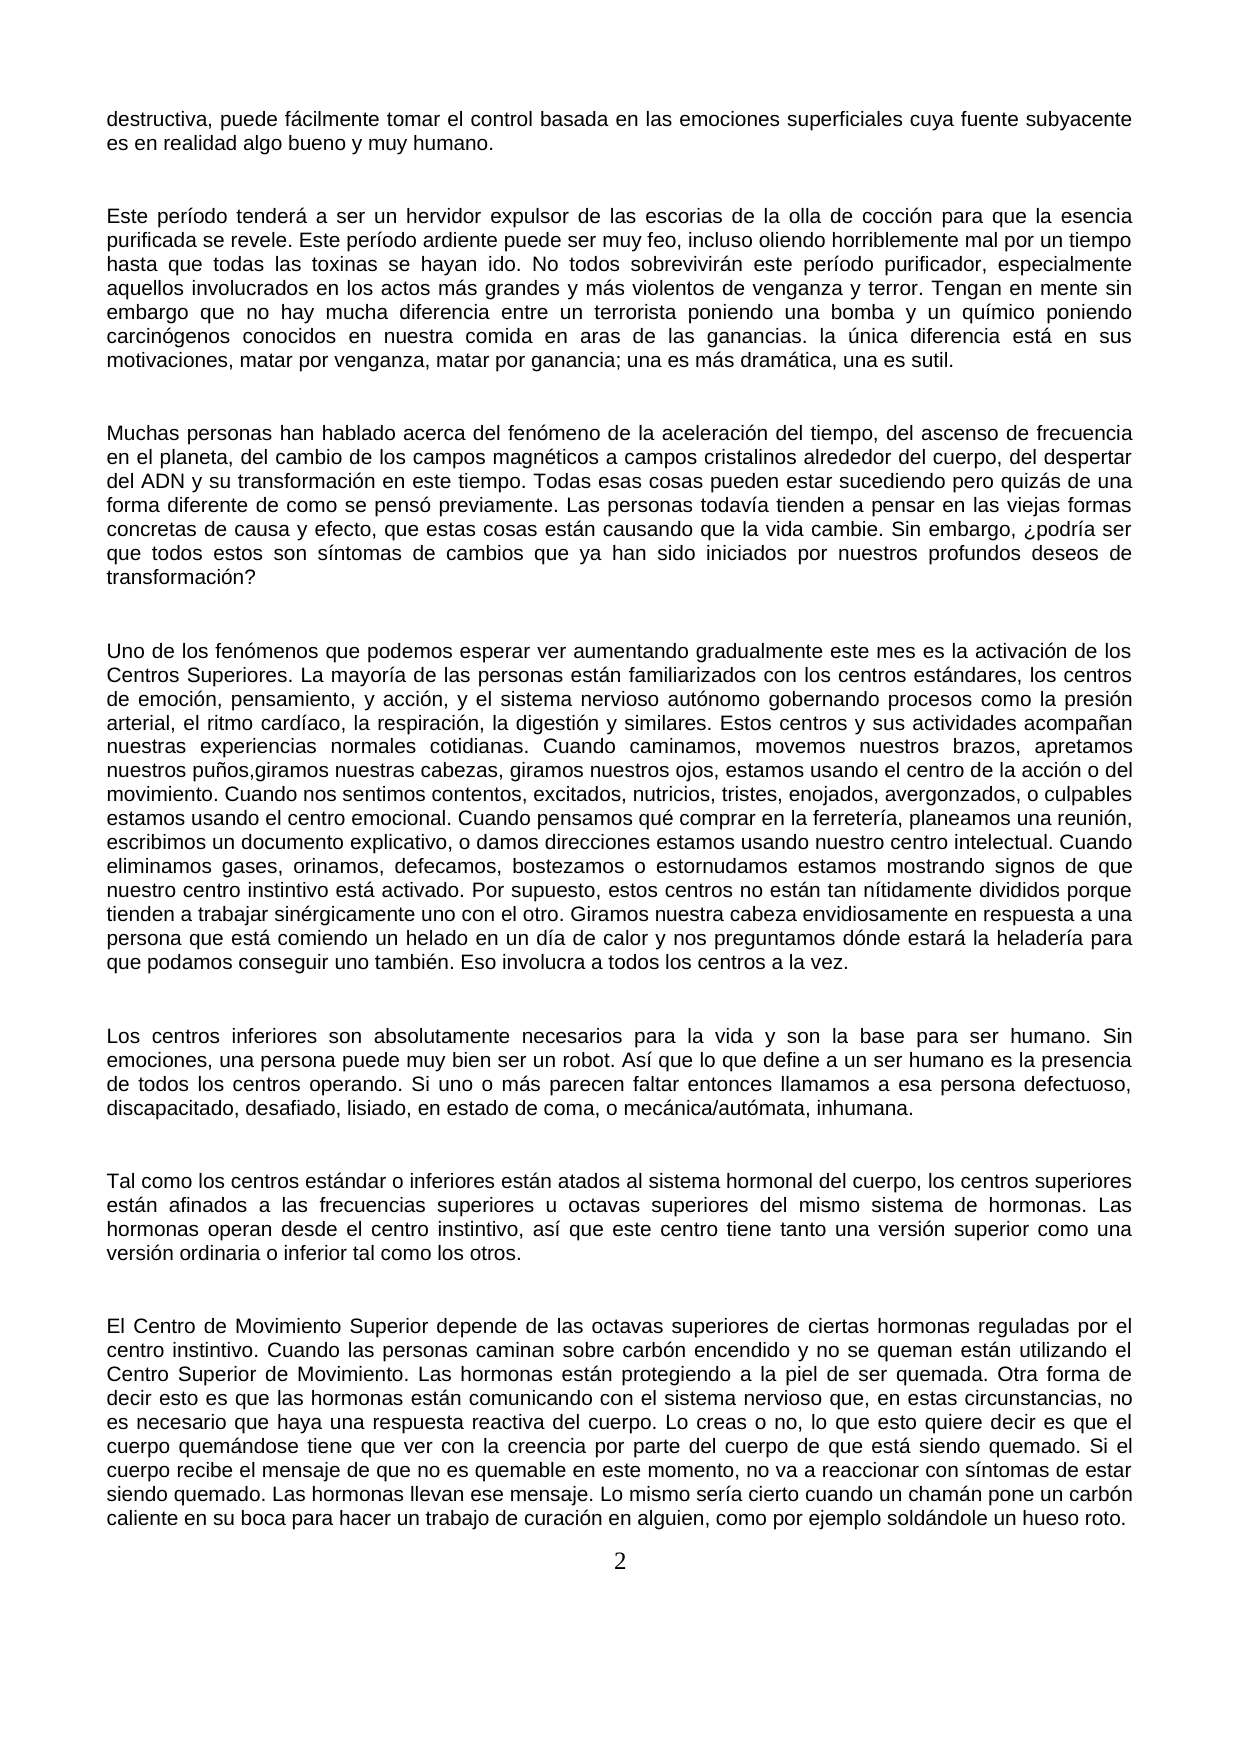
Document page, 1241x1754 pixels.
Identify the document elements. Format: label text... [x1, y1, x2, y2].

text Muchas personas han hablado acerca del fenómeno de la aceleración del tiempo, del ascenso de frecuencia en el planeta, del cambio de los campos magnéticos a campos cristalinos alrededor del cuerpo, del despertar del ADN y su transformación en este tiempo. Todas esas cosas pueden estar sucediendo pero quizás de una forma diferente de como se pensó previamente. Las personas todavía tienden a pensar en las viejas formas concretas de causa y efecto, que estas cosas están causando que la vida cambie. Sin embargo, ¿podría ser que todos estos son síntomas de cambios que ya han sido iniciados por nuestros profundos deseos de transformación? [106, 421, 1134, 589]
text Los centros inferiores son absolutamente necesarios para la vida y son la base para ser humano. Sin emociones, una persona puede muy bien ser un robot. Así que lo que define a un ser humano es la presencia de todos los centros operando. Si uno o más parecen faltar entonces llamamos a esa persona defectuoso, discapacitado, desafiado, lisiado, en estado de coma, o mecánica/autómata, inhumana. [106, 1023, 1134, 1119]
text El Centro de Movimiento Superior depende de las octavas superiores de ciertas hormonas reguladas por el centro instintivo. Cuando las personas caminan sobre carbón encendido y no se queman están utilizando el Centro Superior de Movimiento. Las hormonas están protegiendo a la piel de ser quemada. Otra forma de decir esto es que las hormonas están comunicando con el sistema nervioso que, en estas circunstancias, no es necesario que haya una respuesta reactiva del cuerpo. Lo creas o no, lo que esto quiere decir es que el cuerpo quemándose tiene que ver con la creencia por parte del cuerpo de que está siendo quemado. Si el cuerpo recibe el mensaje de que no es quemable en este momento, no va a reaccionar con síntomas de estar siendo quemado. Las hormonas llevan ese mensaje. Lo mismo sería cierto cuando un chamán pone un carbón caliente en su boca para hacer un trabajo de curación en alguien, como por ejemplo soldándole un hueso roto. [106, 1314, 1134, 1530]
text Uno de los fenómenos que podemos esperar ver aumentando gradualmente este mes es la activación de los Centros Superiores. La mayoría de las personas están familiarizados con los centros estándares, los centros de emoción, pensamiento, y acción, y el sistema nervioso autónomo gobernando procesos como la presión arterial, el ritmo cardíaco, la respiración, la digestión y similares. Estos centros y sus actividades acompañan nuestras experiencias normales cotidianas. Cuando caminamos, movemos nuestros brazos, apretamos nuestros puños,giramos nuestras cabezas, giramos nuestros ojos, estamos usando el centro de la acción o del movimiento. Cuando nos sentimos contentos, excitados, nutricios, tristes, enojados, avergonzados, o culpables estamos usando el centro emocional. Cuando pensamos qué comprar en la ferretería, planeamos una reunión, escribimos un documento explicativo, o damos direcciones estamos usando nuestro centro intelectual. Cuando eliminamos gases, orinamos, defecamos, bostezamos o estornudamos estamos mostrando signos de que nuestro centro instintivo está activado. Por supuesto, estos centros no están tan nítidamente divididos porque tienden a trabajar sinérgicamente uno con el otro. Giramos nuestra cabeza envidiosamente en respuesta a una persona que está comiendo un helado en un día de calor y nos preguntamos dónde estará la heladería para que podamos conseguir uno también. Eso involucra a todos los centros a la vez. [106, 638, 1134, 974]
text Este período tenderá a ser un hervidor expulsor de las escorias de la olla de cocción para que la esencia purificada se revele. Este período ardiente puede ser muy feo, incluso oliendo horriblemente mal por un tiempo hasta que todas las toxinas se hayan ido. No todos sobrevivirán este período purificador, especialmente aquellos involucrados en los actos más grandes y más violentos de venganza y terror. Tengan en mente sin embargo que no hay mucha diferencia entre un terrorista poniendo una bomba y un químico poniendo carcinógenos conocidos en nuestra comida en aras de las ganancias. la única diferencia está en sus motivaciones, matar por venganza, matar por ganancia; una es más dramática, una es sutil. [106, 204, 1134, 372]
text Tal como los centros estándar o inferiores están atados al sistema hormonal del cuerpo, los centros superiores están afinados a las frecuencias superiores u octavas superiores del mismo sistema de hormonas. Las hormonas operan desde el centro instintivo, así que este centro tiene tanto una versión superior como una versión ordinaria o inferior tal como los otros. [106, 1169, 1134, 1265]
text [106, 106, 1134, 154]
